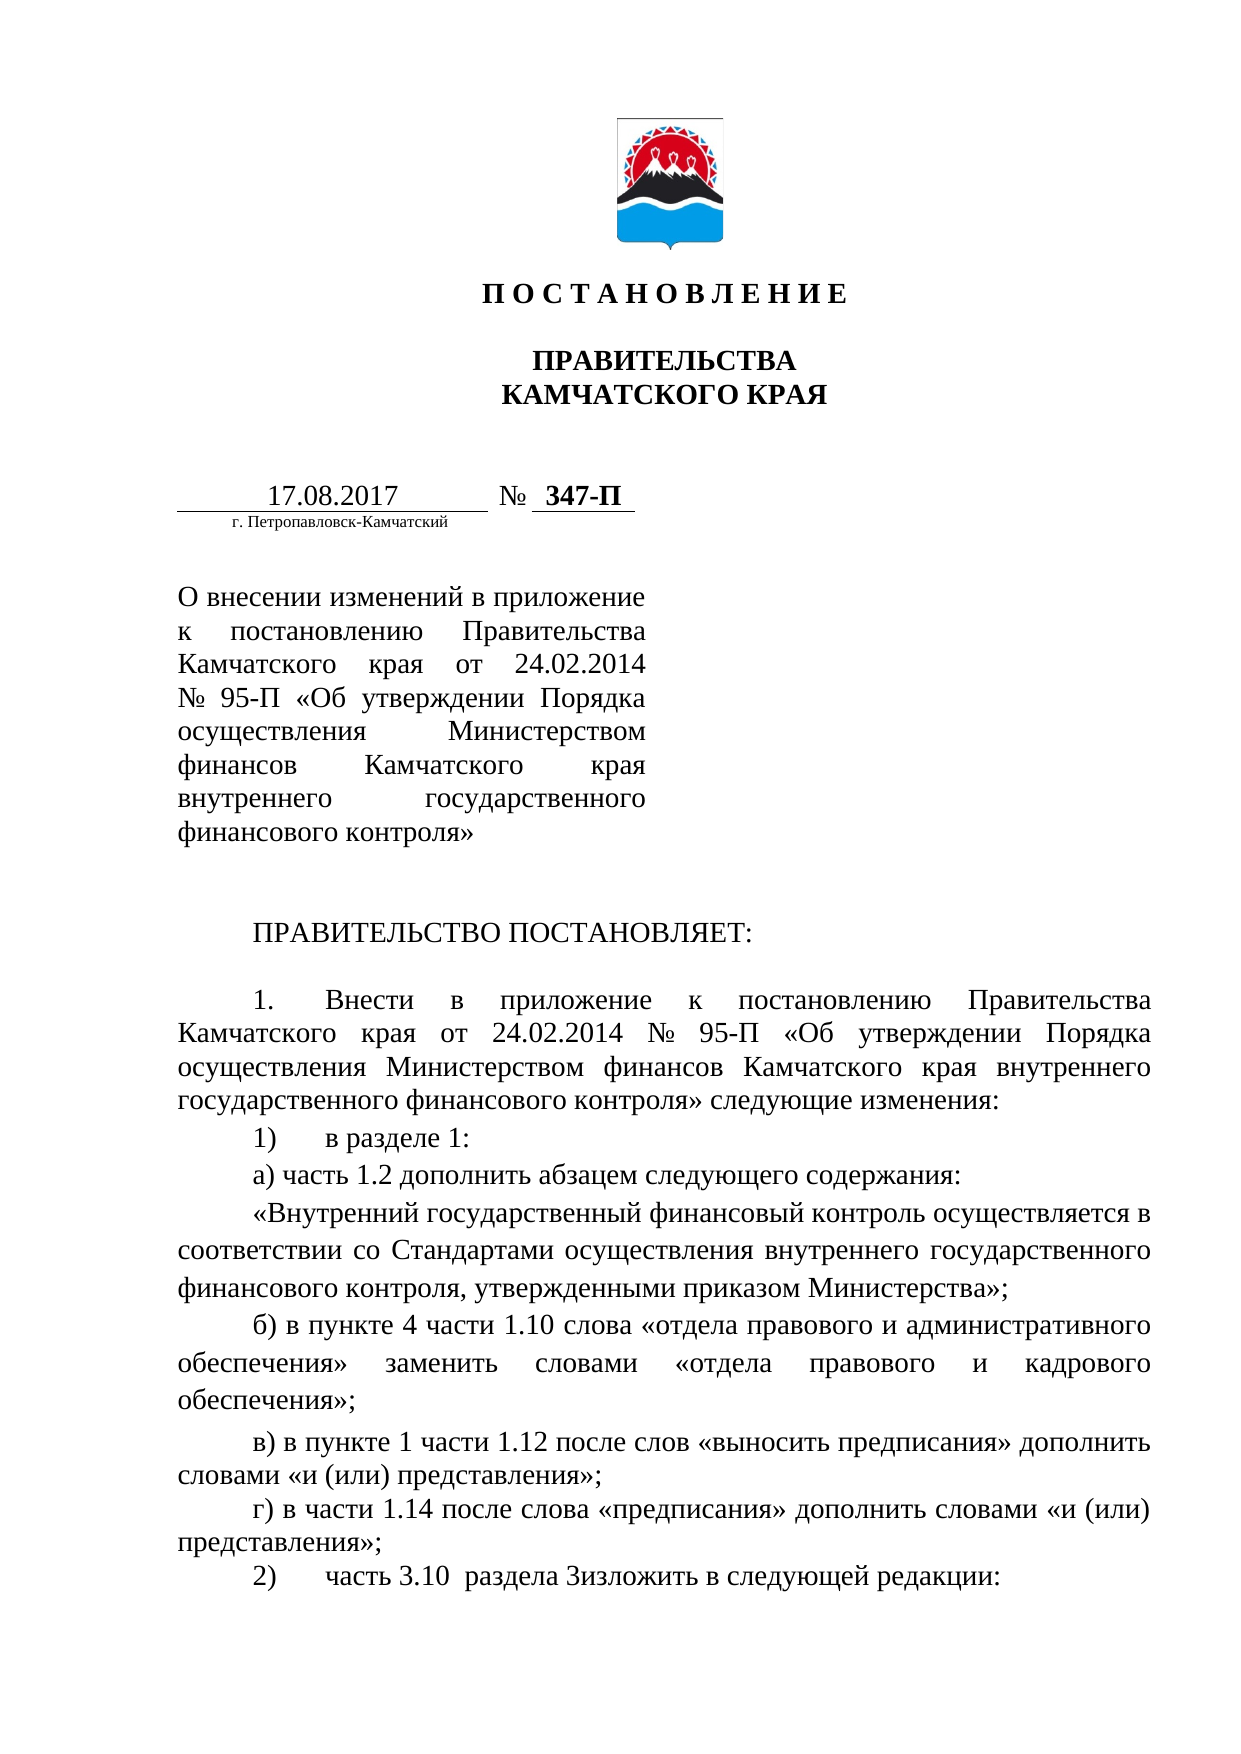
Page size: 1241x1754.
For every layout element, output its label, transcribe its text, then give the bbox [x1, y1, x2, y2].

list Внести в приложение к постановлению Правительства Камчатского края от 24.02.2014 № 95-П «Об утверждении Порядка осуществления Министерством финансов Камчатского края внутреннего государственного финансового контроля» следующие изменения: [177, 982, 1152, 1116]
table_header 17.08.2017 [177, 478, 487, 511]
table_header [177, 118, 1163, 276]
table_header О внесении изменений в приложение к постановлению Правительства Камчатского края от 24.02.2014 № 95-П «Об утверждении Порядка осуществления Министерством финансов Камчатского края внутреннего государственного финансового контроля» [166, 579, 665, 881]
list в разделе 1: [177, 1116, 1152, 1153]
text г) в части 1.14 после слова «предписания» дополнить словами «и (или) представления»; [177, 1491, 1152, 1558]
list часть 3.10 раздела 3изложить в следующей редакции: [177, 1558, 1152, 1591]
text г. Петропавловск-Камчатский [177, 512, 1152, 546]
table_header 347-П [532, 478, 635, 511]
list «Внутренний государственный финансовый контроль осуществляется в соответствии со Стандартами осуществления внутреннего государственного финансового контроля, утвержденными приказом Министерства»; [177, 1191, 1152, 1303]
picture [617, 118, 724, 213]
title ПРАВИТЕЛЬСТВА [177, 343, 1152, 377]
title КАМЧАТСКОГО КРАЯ [177, 377, 1152, 411]
table_header № [488, 478, 532, 511]
list б) в пункте 4 части 1.10 слова «отдела правового и административного обеспечения» заменить словами «отдела правового и кадрового обеспечения»; [177, 1303, 1152, 1416]
title П О С Т А Н О В Л Е Н И Е [177, 276, 1152, 310]
text ПРАВИТЕЛЬСТВО ПОСТАНОВЛЯЕТ: [177, 915, 1152, 948]
picture [617, 235, 724, 250]
text в) в пункте 1 части 1.12 после слов «выносить предписания» дополнить словами «и (или) представления»; [177, 1424, 1152, 1491]
list а) часть 1.2 дополнить абзацем следующего содержания: [177, 1153, 1152, 1191]
